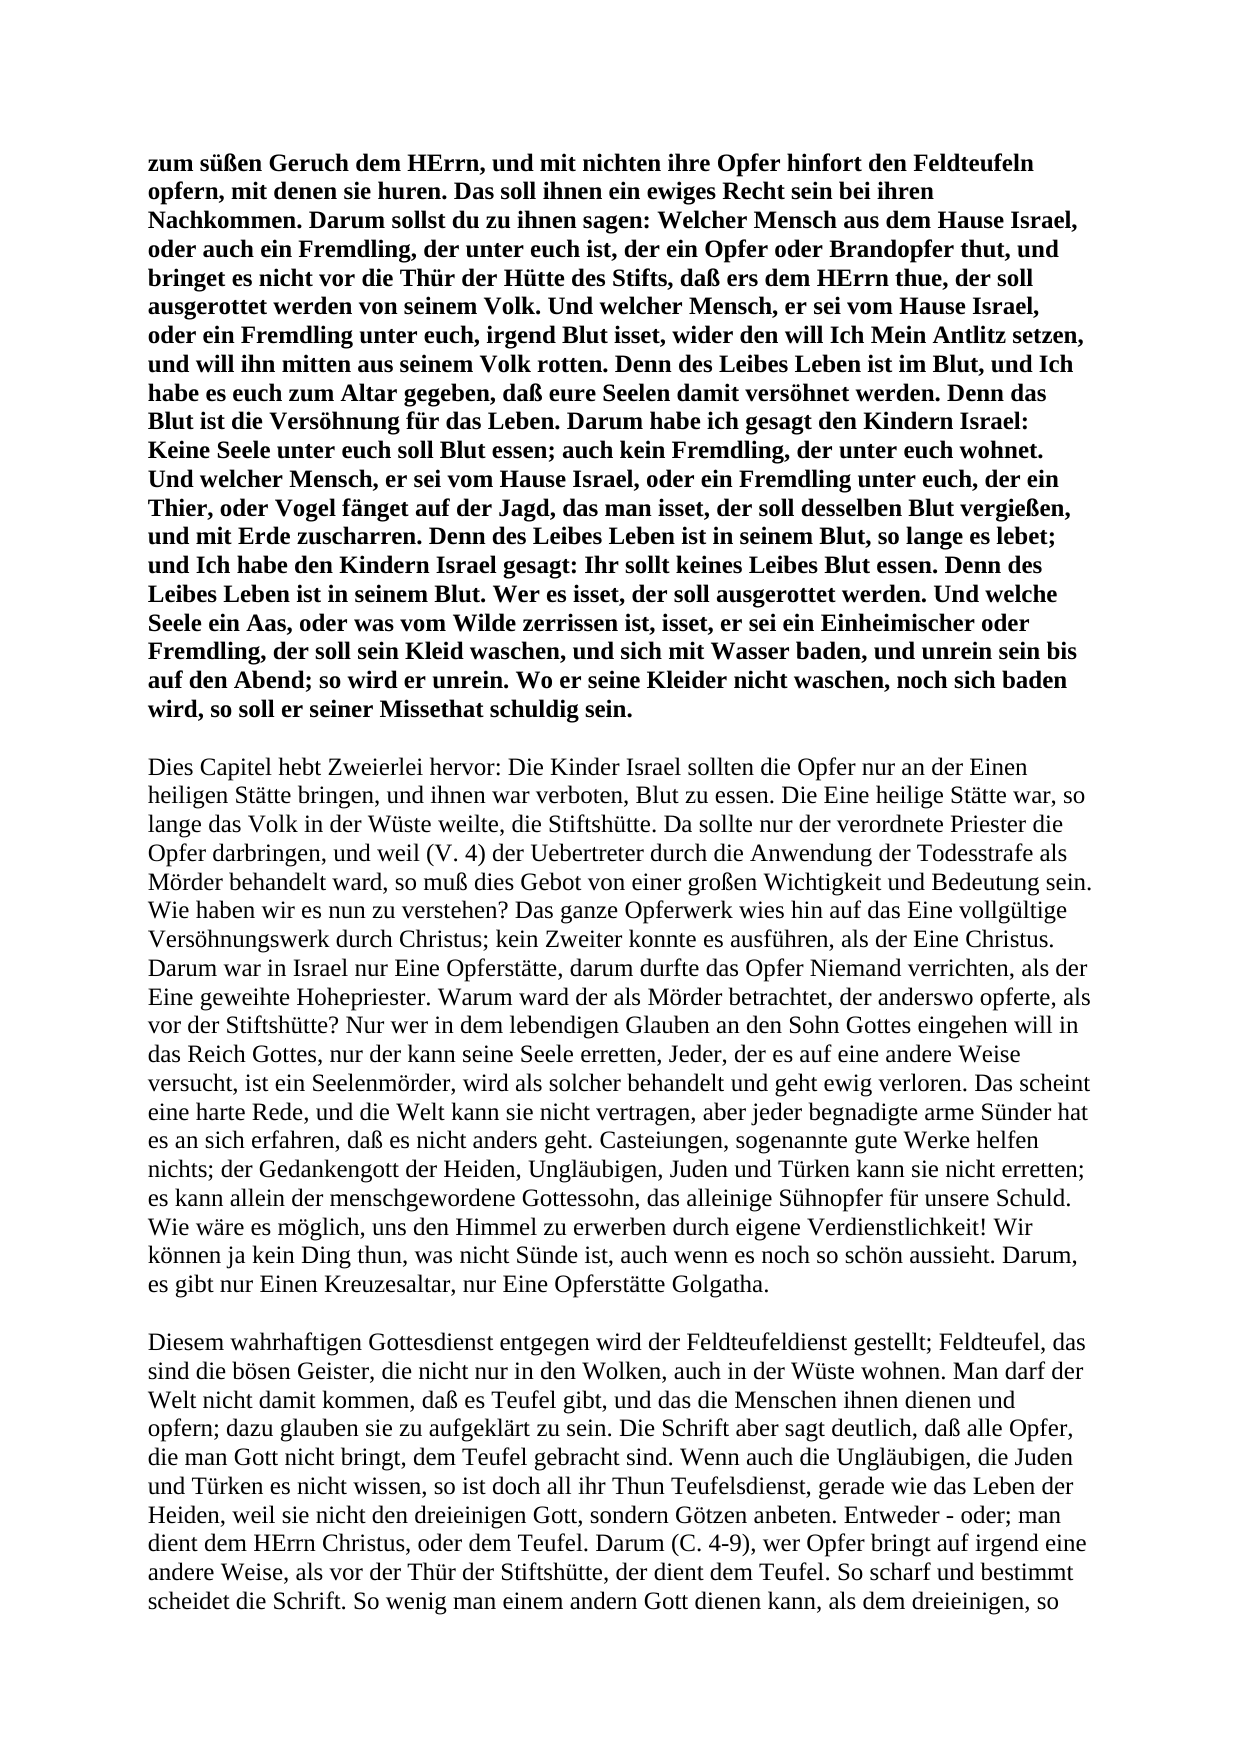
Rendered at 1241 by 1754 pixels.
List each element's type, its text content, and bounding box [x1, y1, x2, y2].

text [148, 148, 1093, 723]
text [148, 1327, 1093, 1615]
text Dies Capitel hebt Zweierlei hervor: Die Kinder Israel sollten die Opfer nur an der Einen heiligen Stätte bringen, und ihnen war verboten, Blut zu essen. Die Eine heilige Stätte war, so lange das Volk in der Wüste weilte, die Stiftshütte. Da sollte nur der verordnete Priester die Opfer darbringen, und weil (V. 4) der Uebertreter durch die Anwendung der Todesstrafe als Mörder behandelt ward, so muß dies Gebot von einer großen Wichtigkeit und Bedeutung sein. Wie haben wir es nun zu verstehen? Das ganze Opferwerk wies hin auf das Eine vollgültige Versöhnungswerk durch Christus; kein Zweiter konnte es ausführen, als der Eine Christus. Darum war in Israel nur Eine Opferstätte, darum durfte das Opfer Niemand verrichten, als der Eine geweihte Hohepriester. Warum ward der als Mörder betrachtet, der anderswo opferte, als vor der Stiftshütte? Nur wer in dem lebendigen Glauben an den Sohn Gottes eingehen will in das Reich Gottes, nur der kann seine Seele erretten, Jeder, der es auf eine andere Weise versucht, ist ein Seelenmörder, wird als solcher behandelt und geht ewig verloren. Das scheint eine harte Rede, und die Welt kann sie nicht vertragen, aber jeder begnadigte arme Sünder hat es an sich erfahren, daß es nicht anders geht. Casteiungen, sogenannte gute Werke helfen nichts; der Gedankengott der Heiden, Ungläubigen, Juden und Türken kann sie nicht erretten; es kann allein der menschgewordene Gottessohn, das alleinige Sühnopfer für unsere Schuld. Wie wäre es möglich, uns den Himmel zu erwerben durch eigene Verdienstlichkeit! Wir können ja kein Ding thun, was nicht Sünde ist, auch wenn es noch so schön aussieht. Darum, es gibt nur Einen Kreuzesaltar, nur Eine Opferstätte Golgatha. [148, 752, 1093, 1298]
